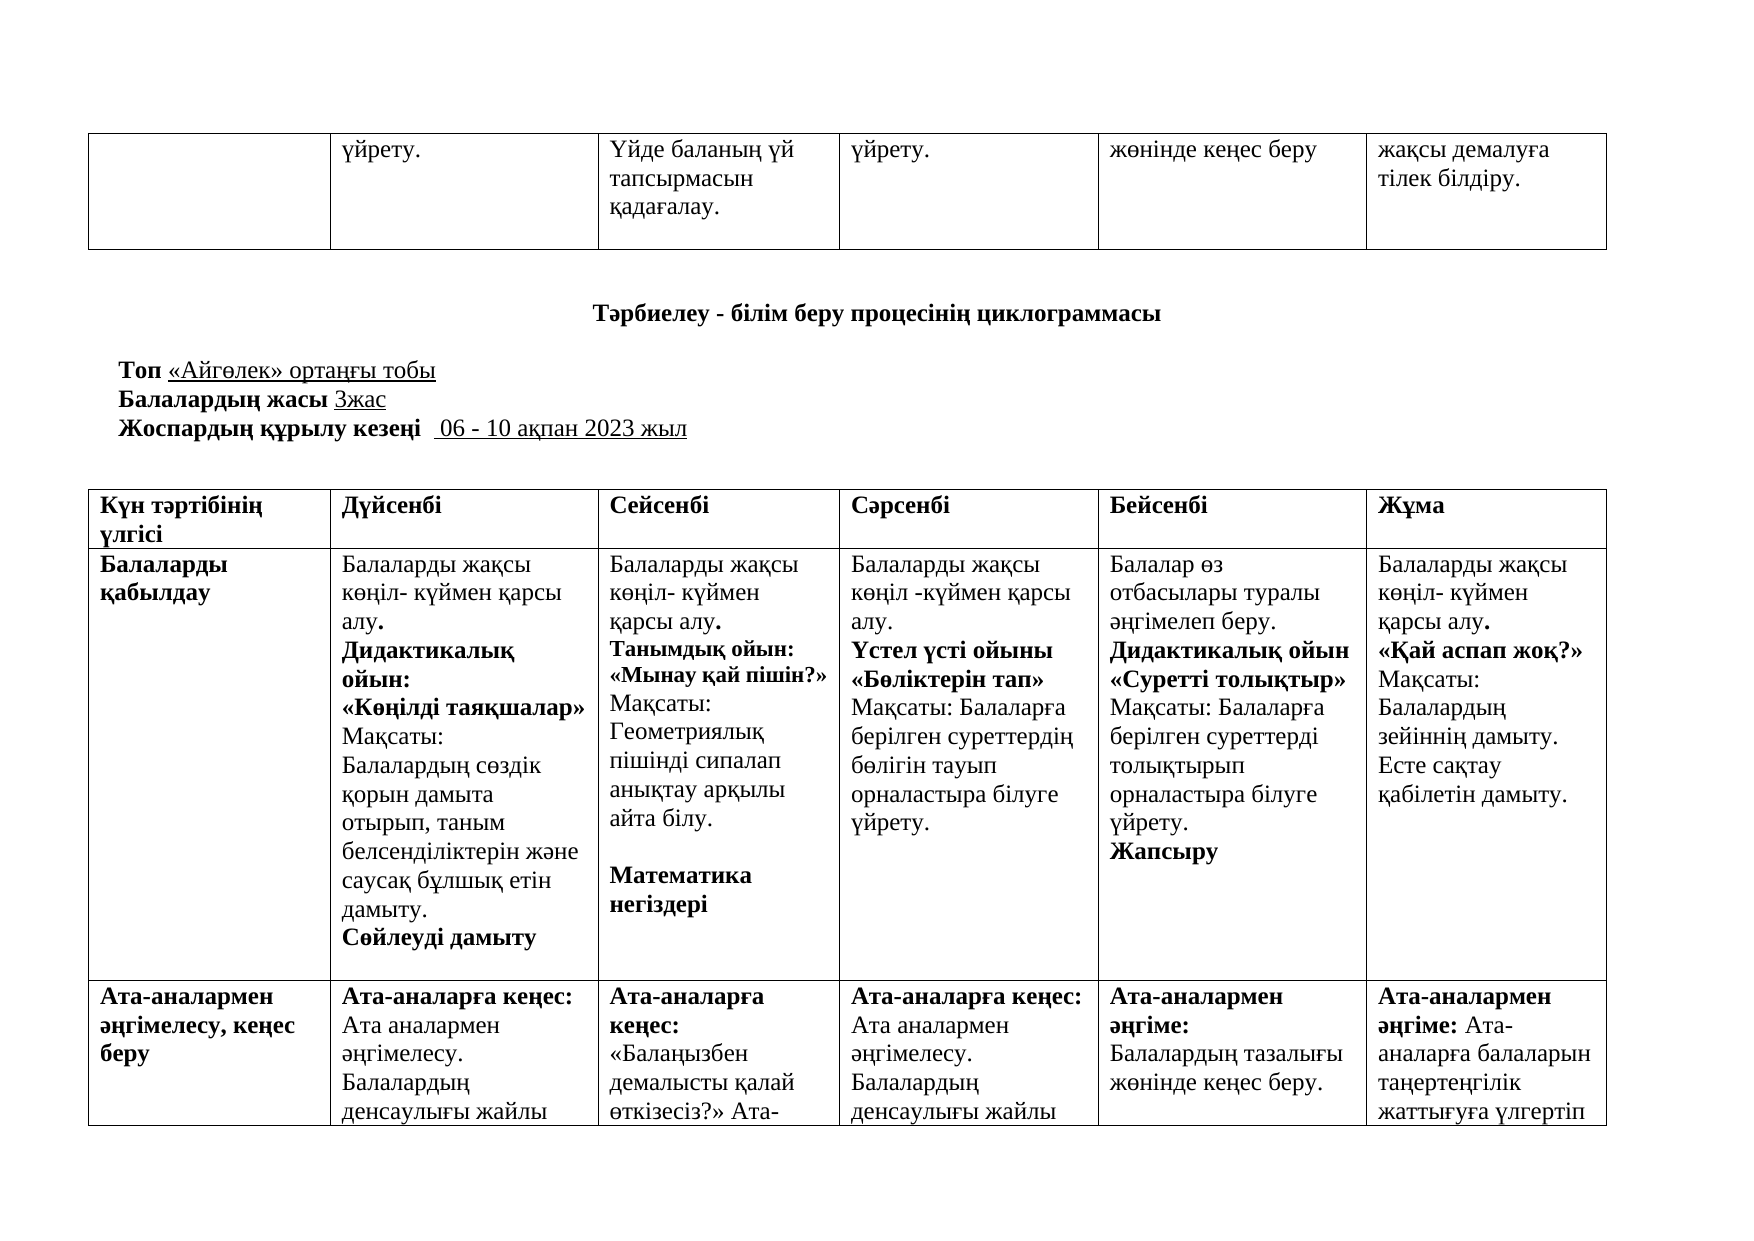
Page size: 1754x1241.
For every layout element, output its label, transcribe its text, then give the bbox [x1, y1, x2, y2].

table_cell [840, 134, 1098, 249]
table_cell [599, 134, 839, 249]
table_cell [89, 134, 330, 249]
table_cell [1099, 134, 1366, 249]
text Жоспардың құрылу кезеңі 06 - 10 ақпан 2023 жыл [118, 413, 1636, 441]
table_header Сейсенбі [599, 490, 839, 548]
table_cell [840, 981, 1098, 1125]
table_cell Балаларды жақсы көңіл- күймен қарсы алу. Танымдық ойын: «Мынау қай пішін?» Мақсаты: Геометриялық пішінді сипалап анықтау арқылы айта білу. Математика негіздері [599, 549, 839, 980]
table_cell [331, 134, 598, 249]
text Топ «Айгөлек» ортаңғы тобы [118, 355, 1636, 384]
table_header Бейсенбі [1099, 490, 1366, 548]
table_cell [1367, 981, 1606, 1125]
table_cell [599, 981, 839, 1125]
table_cell Балалар өз отбасылары туралы әңгімелеп беру. Дидактикалық ойын «Суретті толықтыр» Мақсаты: Балаларға берілген суреттерді толықтырып орналастыра білуге үйрету. Жапсыру [1099, 549, 1366, 980]
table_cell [331, 981, 598, 1125]
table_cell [1099, 981, 1366, 1125]
table_header Сәрсенбі [840, 490, 1098, 548]
table_cell Балаларды жақсы көңіл- күймен қарсы алу. «Қай аспап жоқ?» Мақсаты: Балалардың зейіннің дамыту. Есте сақтау қабілетін дамыту. [1367, 549, 1606, 980]
text Тәрбиелеу - білім беру процесінің циклограммасы [118, 298, 1636, 326]
table_header Жұма [1367, 490, 1606, 548]
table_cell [1367, 134, 1606, 249]
table_header Күн тәртібінің үлгісі [89, 490, 330, 548]
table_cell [89, 981, 330, 1125]
table_header Дүйсенбі [331, 490, 598, 548]
text Балалардың жасы 3жас [118, 384, 1636, 413]
table_cell Балаларды жақсы көңіл -күймен қарсы алу. Үстел үсті ойыны «Бөліктерін тап» Мақсаты: Балаларға берілген суреттердің бөлігін тауып орналастыра білуге үйрету. [840, 549, 1098, 980]
table_cell Балаларды қабылдау [89, 549, 330, 980]
table_cell Балаларды жақсы көңіл- күймен қарсы алу. Дидактикалық ойын: «Көңілді таяқшалар» Мақсаты: Балалардың сөздік қорын дамыта отырып, таным белсенділіктерін және саусақ бұлшық етін дамыту. Сөйлеуді дамыту [331, 549, 598, 980]
